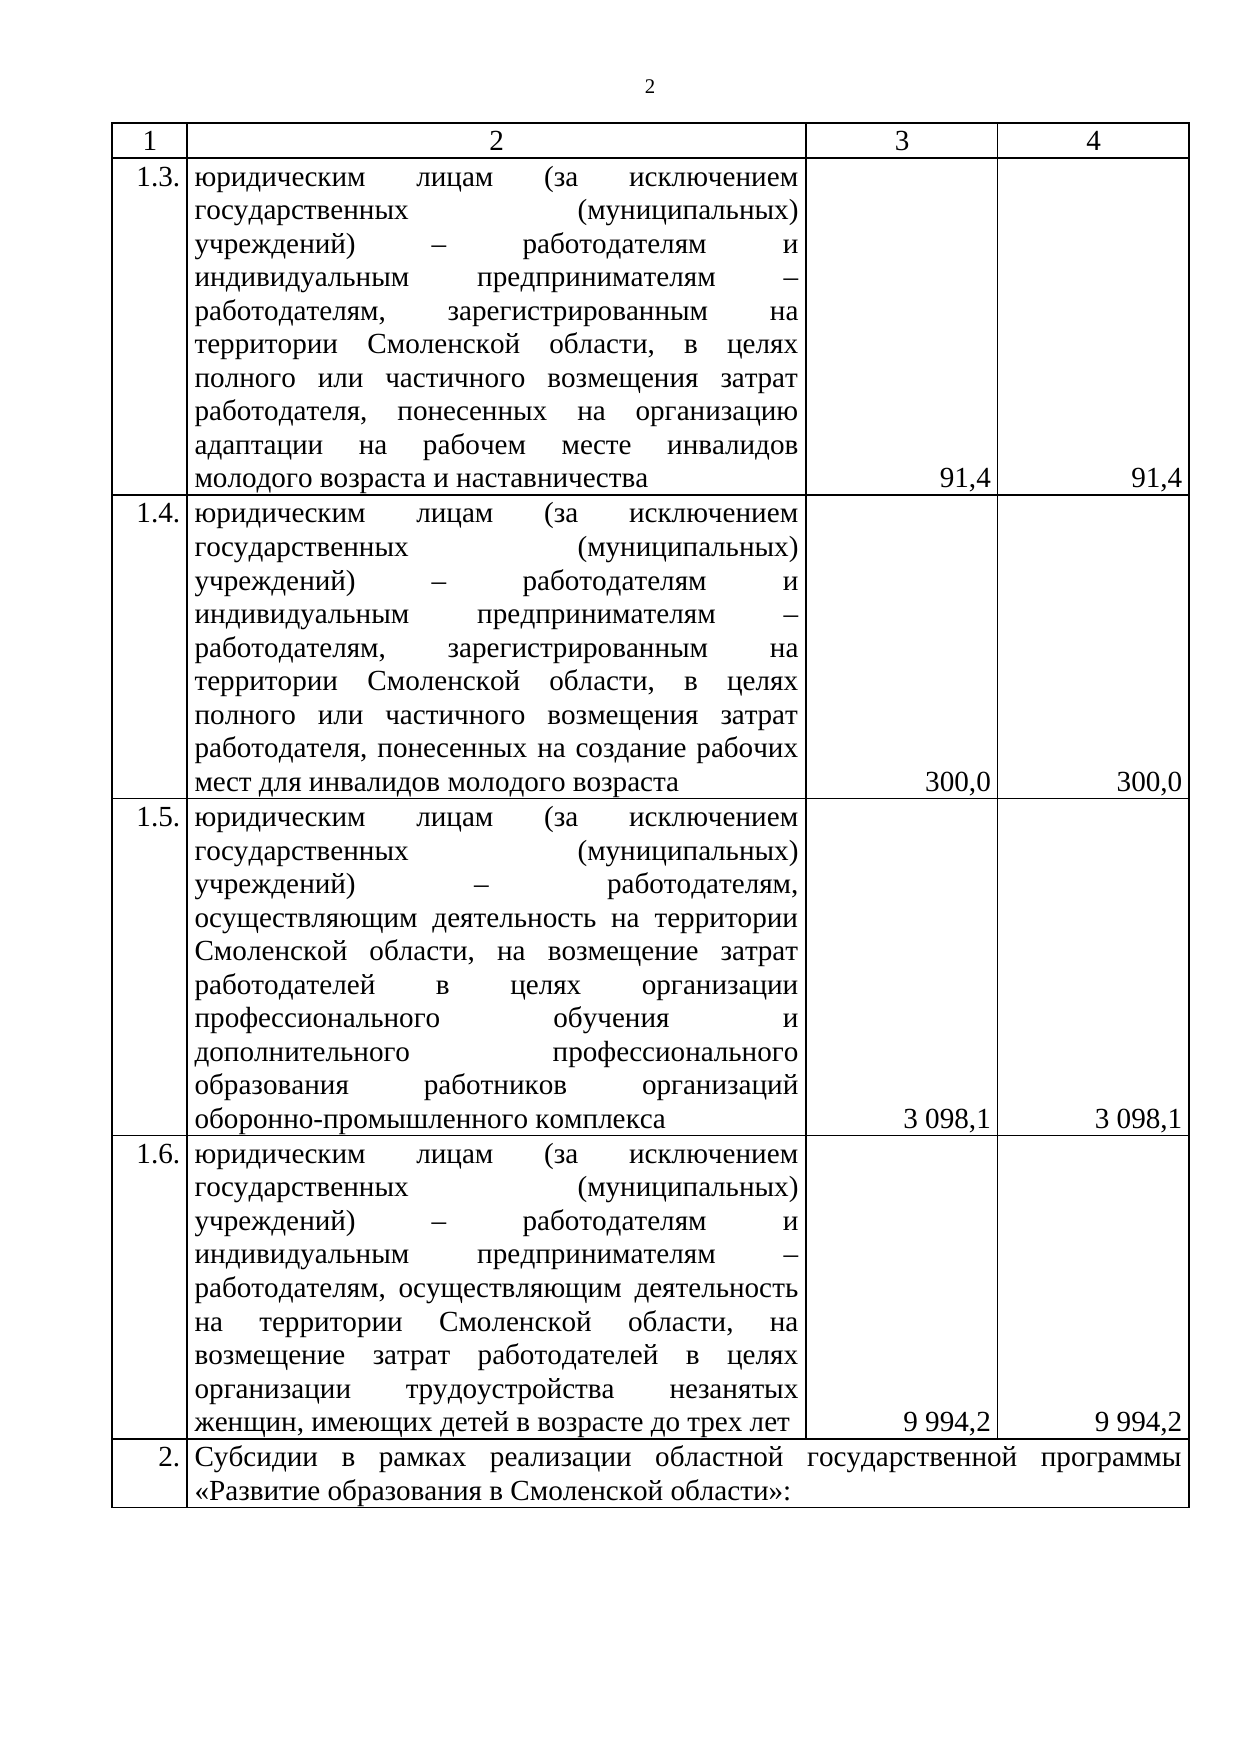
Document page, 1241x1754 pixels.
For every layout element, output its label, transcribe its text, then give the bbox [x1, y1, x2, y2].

table_cell 2. [113, 1440, 186, 1507]
table_cell 300,0 [998, 496, 1188, 797]
table_cell 91,4 [807, 159, 997, 494]
table_cell 3 098,1 [998, 799, 1188, 1134]
table_cell 1.3. [113, 159, 186, 494]
table_cell юридическим лицам (за исключением государственных (муниципальных) учреждений) – работодателям и индивидуальным предпринимателям – работодателям, осуществляющим деятельность на территории Смоленской области, на возмещение затрат работодателей в целях организации трудоустройства незанятых женщин, имеющих детей в возрасте до трех лет [188, 1136, 805, 1438]
table_cell юридическим лицам (за исключением государственных (муниципальных) учреждений) – работодателям и индивидуальным предпринимателям – работодателям, зарегистрированным на территории Смоленской области, в целях полного или частичного возмещения затрат работодателя, понесенных на создание рабочих мест для инвалидов молодого возраста [188, 496, 805, 797]
table_cell 1.5. [113, 799, 186, 1134]
table_cell 1.4. [113, 496, 186, 797]
table_header 4 [998, 124, 1188, 157]
table_cell юридическим лицам (за исключением государственных (муниципальных) учреждений) – работодателям и индивидуальным предпринимателям – работодателям, зарегистрированным на территории Смоленской области, в целях полного или частичного возмещения затрат работодателя, понесенных на организацию адаптации на рабочем месте инвалидов молодого возраста и наставничества [188, 159, 805, 494]
table_header 3 [807, 124, 997, 157]
table_cell 300,0 [807, 496, 997, 797]
table_header 1 [113, 124, 186, 157]
table_cell 9 994,2 [807, 1136, 997, 1438]
table_cell 3 098,1 [807, 799, 997, 1134]
table_cell юридическим лицам (за исключением государственных (муниципальных) учреждений) – работодателям, осуществляющим деятельность на территории Смоленской области, на возмещение затрат работодателей в целях организации профессионального обучения и дополнительного профессионального образования работников организаций оборонно-промышленного комплекса [188, 799, 805, 1134]
table_cell 1.6. [113, 1136, 186, 1438]
table_header 2 [188, 124, 805, 157]
table_cell 91,4 [998, 159, 1188, 494]
table_cell Субсидии в рамках реализации областной государственной программы «Развитие образования в Смоленской области»: [188, 1440, 1188, 1507]
table_cell 9 994,2 [998, 1136, 1188, 1438]
